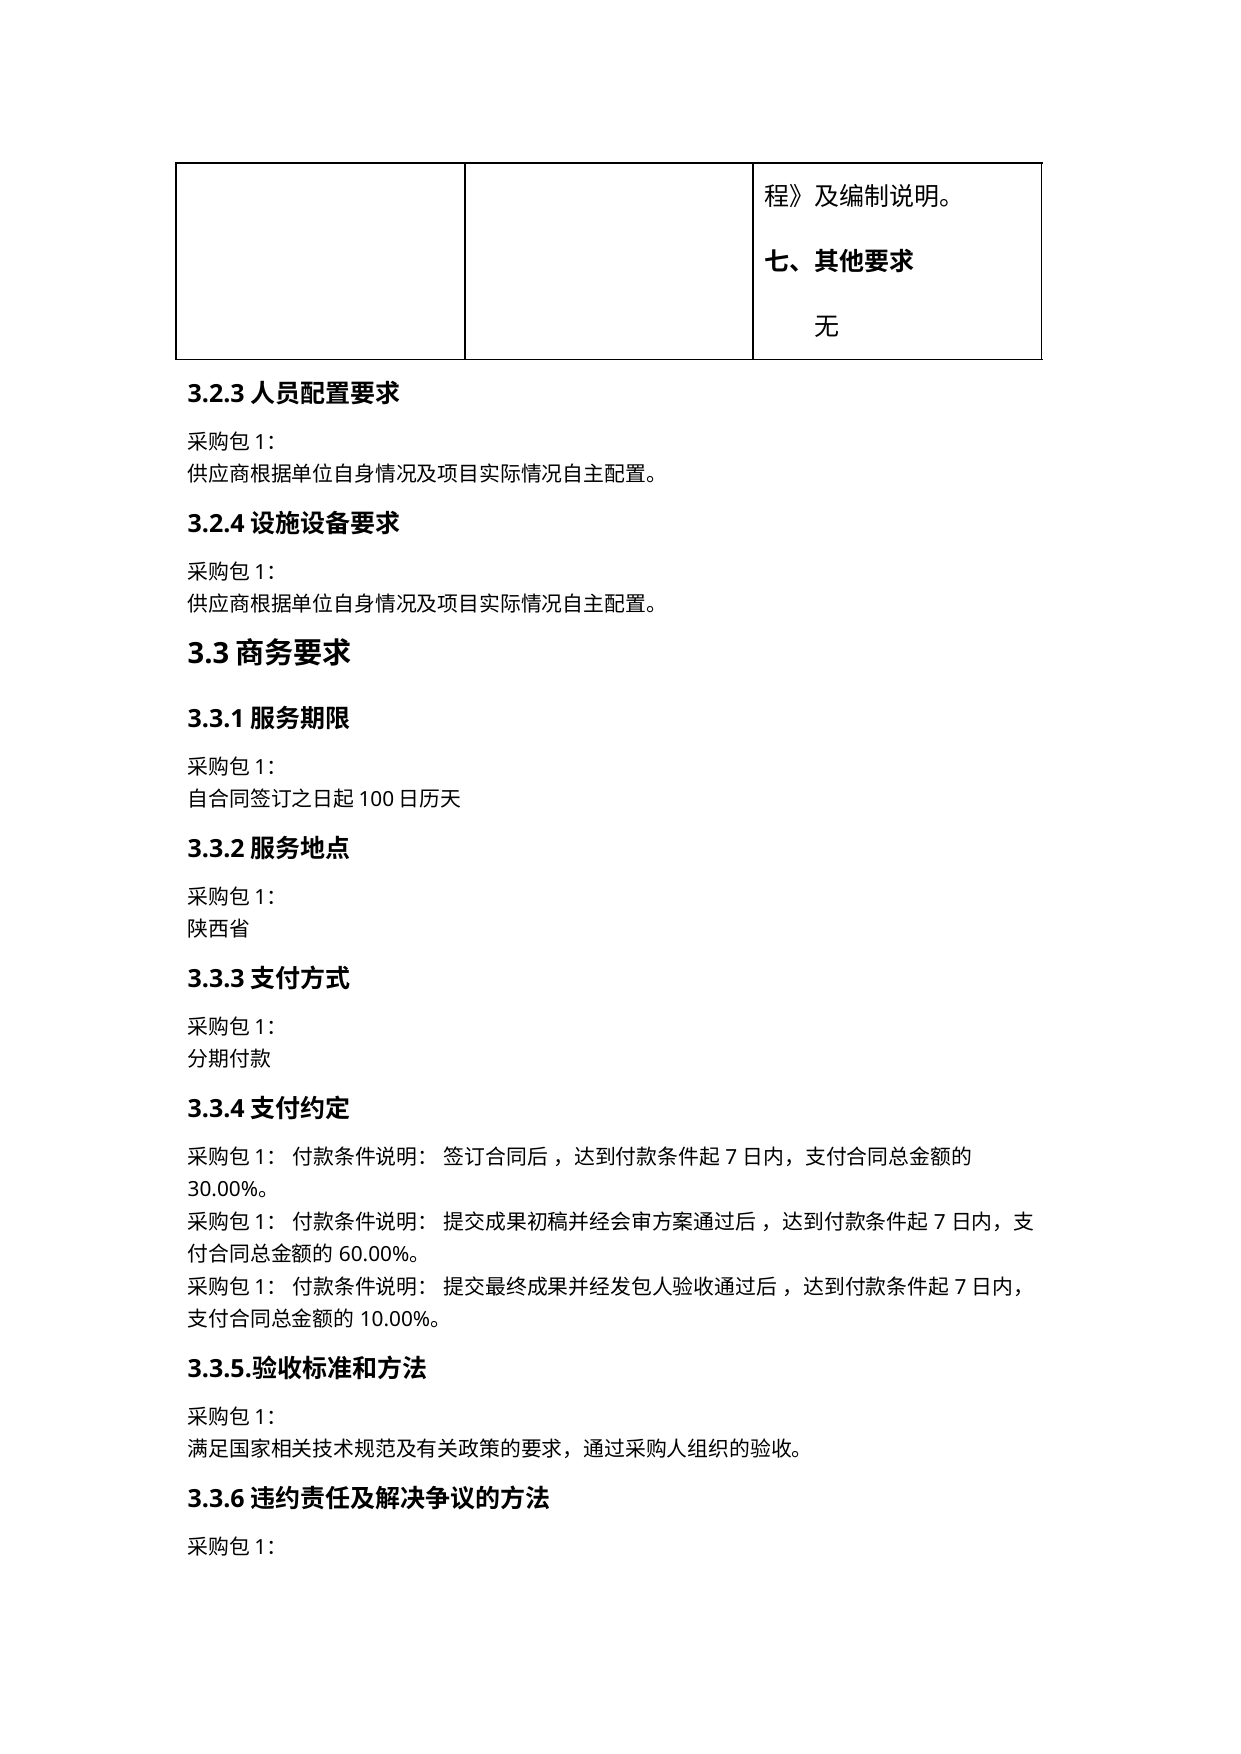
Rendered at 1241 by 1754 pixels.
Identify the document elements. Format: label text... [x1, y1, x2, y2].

text 供应商根据单位自身情况及项目实际情况自主配置。 [187, 458, 1053, 490]
text 3.2.3人员配置要求 [187, 360, 1053, 425]
text 3.3.4支付约定 [187, 1075, 1053, 1140]
text 采购包1： 付款条件说明： 签订合同后 ，达到付款条件起 7 日内，支付合同总金额的 30.00%。 [187, 1140, 1053, 1205]
text 采购包1： [187, 1010, 1053, 1043]
text 自合同签订之日起100日历天 [187, 783, 1053, 815]
text 3.3.3支付方式 [187, 945, 1053, 1010]
text 3.3.5.验收标准和方法 [187, 1335, 1053, 1400]
table_cell 1 [177, 164, 464, 358]
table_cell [754, 164, 1041, 358]
text 分期付款 [187, 1043, 1053, 1075]
text 3.3.1服务期限 [187, 685, 1053, 750]
text 采购包1： 付款条件说明： 提交成果初稿并经会审方案通过后 ，达到付款条件起 7 日内，支付合同总金额的 60.00%。 [187, 1205, 1053, 1270]
text 采购包1： [187, 1400, 1053, 1433]
text 采购包1： 付款条件说明： 提交最终成果并经发包人验收通过后 ，达到付款条件起 7 日内，支付合同总金额的 10.00%。 [187, 1270, 1053, 1335]
text 满足国家相关技术规范及有关政策的要求，通过采购人组织的验收。 [187, 1433, 1053, 1465]
text 3.3.6违约责任及解决争议的方法 [187, 1465, 1053, 1530]
text 供应商根据单位自身情况及项目实际情况自主配置。 [187, 588, 1053, 620]
text 采购包1： [187, 1530, 1053, 1563]
text 采购包1： [187, 555, 1053, 588]
text 采购包1： [187, 750, 1053, 783]
text 3.2.4设施设备要求 [187, 490, 1053, 555]
text 采购包1： [187, 425, 1053, 458]
text 采购包1： [187, 880, 1053, 913]
text 3.3.2服务地点 [187, 815, 1053, 880]
text 陕西省 [187, 913, 1053, 945]
table_cell [466, 164, 752, 358]
text 3.3商务要求 [187, 620, 1053, 685]
